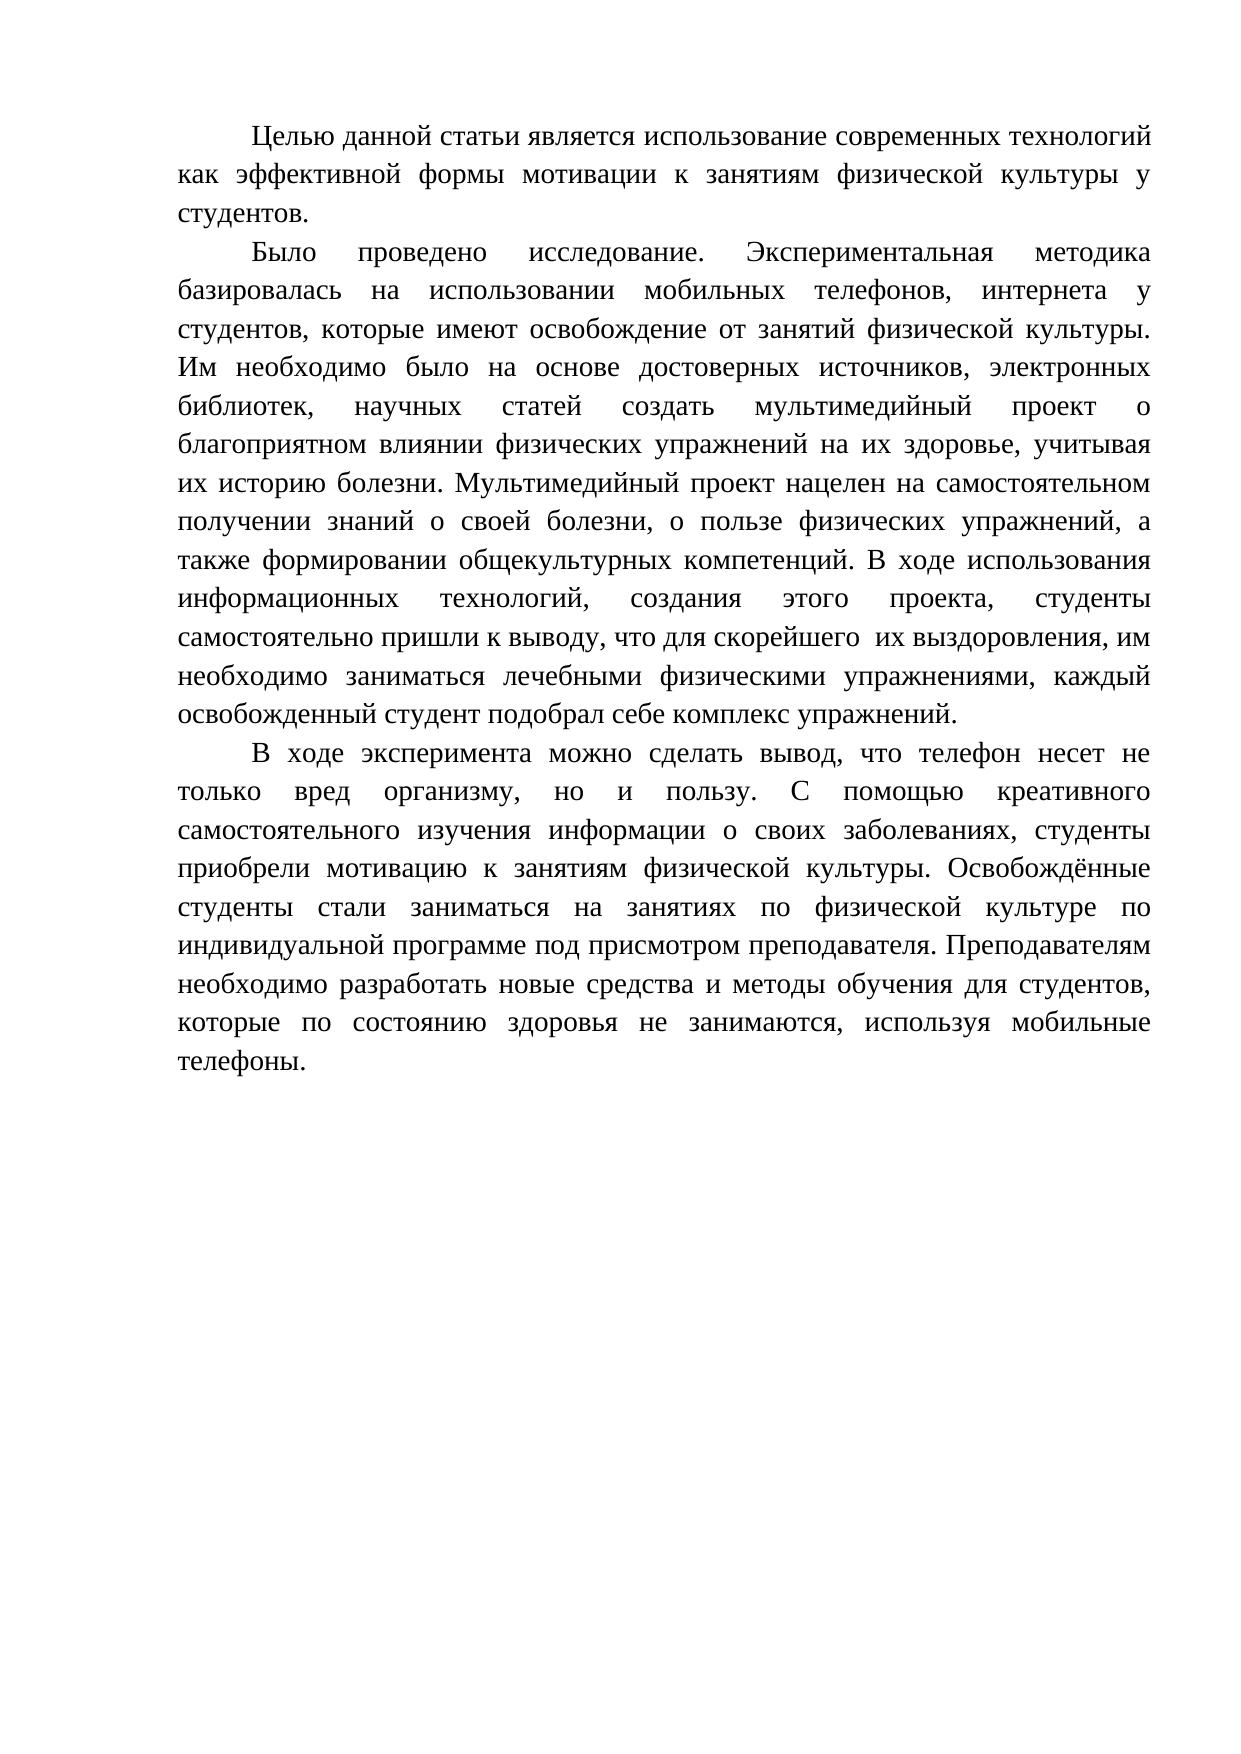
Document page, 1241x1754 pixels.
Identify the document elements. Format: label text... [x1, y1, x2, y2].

text В ходе эксперимента можно сделать вывод, что телефон несет не только вред организму, но и пользу. С помощью креативного самостоятельного изучения информации о своих заболеваниях, студенты приобрели мотивацию к занятиям физической культуры. Освобождённые студенты стали заниматься на занятиях по физической культуре по индивидуальной программе под присмотром преподавателя. Преподавателям необходимо разработать новые средства и методы обучения для студентов, которые по состоянию здоровья не занимаются, используя мобильные телефоны. [177, 735, 1152, 1077]
text Было проведено исследование. Экспериментальная методика базировалась на использовании мобильных телефонов, интернета у студентов, которые имеют освобождение от занятий физической культуры. Им необходимо было на основе достоверных источников, электронных библиотек, научных статей создать мультимедийный проект о благоприятном влиянии физических упражнений на их здоровье, учитывая их историю болезни. Мультимедийный проект нацелен на самостоятельном получении знаний о своей болезни, о пользе физических упражнений, а также формировании общекультурных компетенций. В ходе использования информационных технологий, создания этого проекта, студенты самостоятельно пришли к выводу, что для скорейшего их выздоровления, им необходимо заниматься лечебными физическими упражнениями, каждый освобожденный студент подобрал себе комплекс упражнений. [177, 234, 1152, 730]
text Целью данной статьи является использование современных технологий как эффективной формы мотивации к занятиям физической культуры у студентов. [177, 118, 1152, 229]
